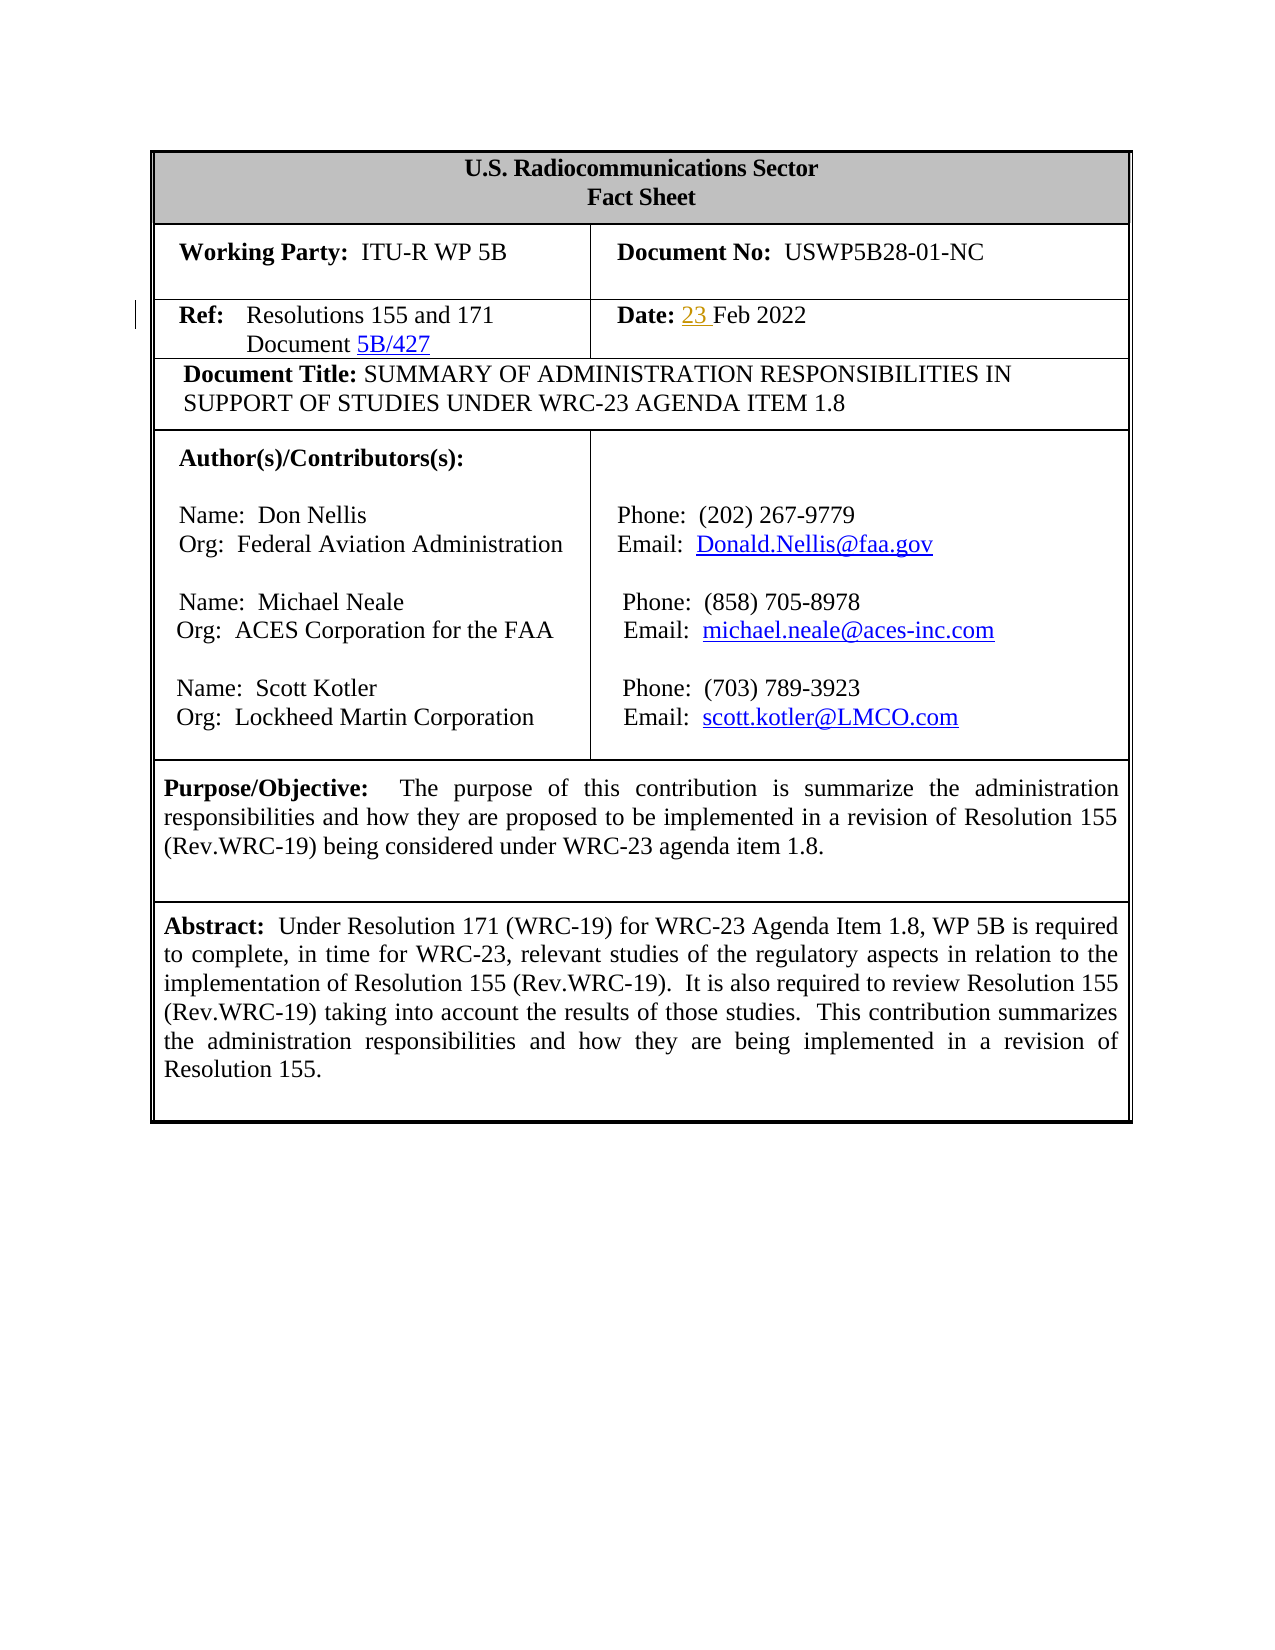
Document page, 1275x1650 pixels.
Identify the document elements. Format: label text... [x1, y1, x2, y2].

table_cell Document Title: SUMMARY OF ADMINISTRATION RESPONSIBILITIES IN SUPPORT OF STUDIES UNDER WRC-23 AGENDA ITEM 1.8 [155, 359, 1128, 429]
table_cell Purpose/Objective: The purpose of this contribution is summarize the administration responsibilities and how they are proposed to be implemented in a revision of Resolution 155 (Rev.WRC-19) being considered under WRC-23 agenda item 1.8. [155, 761, 1128, 901]
table_cell Document No: USWP5B28-01-NC [591, 225, 1128, 298]
table_cell Phone: (202) 267-9779 Email: Donald.Nellis@faa.gov Phone: (858) 705-8978 Email: michael.neale@aces-inc.com Phone: (703) 789-3923 Email: scott.kotler@LMCO.com [591, 431, 1128, 759]
table_cell Author(s)/Contributors(s): Name: Don Nellis Org: Federal Aviation Administration Name: Michael Neale Org: ACES Corporation for the FAA Name: Scott Kotler Org: Lockheed Martin Corporation [155, 431, 590, 759]
table_cell Working Party: ITU-R WP 5B [155, 225, 590, 298]
table_cell Ref: Resolutions 155 and 171 Document 5B/427 [155, 300, 590, 357]
table_cell Abstract: Under Resolution 171 (WRC-19) for WRC-23 Agenda Item 1.8, WP 5B is required to complete, in time for WRC-23, relevant studies of the regulatory aspects in relation to the implementation of Resolution 155 (Rev.WRC-19). It is also required to review Resolution 155 (Rev.WRC-19) taking into account the results of those studies. This contribution summarizes the administration responsibilities and how they are being implemented in a revision of Resolution 155. [155, 903, 1128, 1120]
table_cell Date: Feb 2022 [591, 300, 1128, 357]
table_header U.S. Radiocommunications Sector Fact Sheet [155, 153, 1128, 223]
